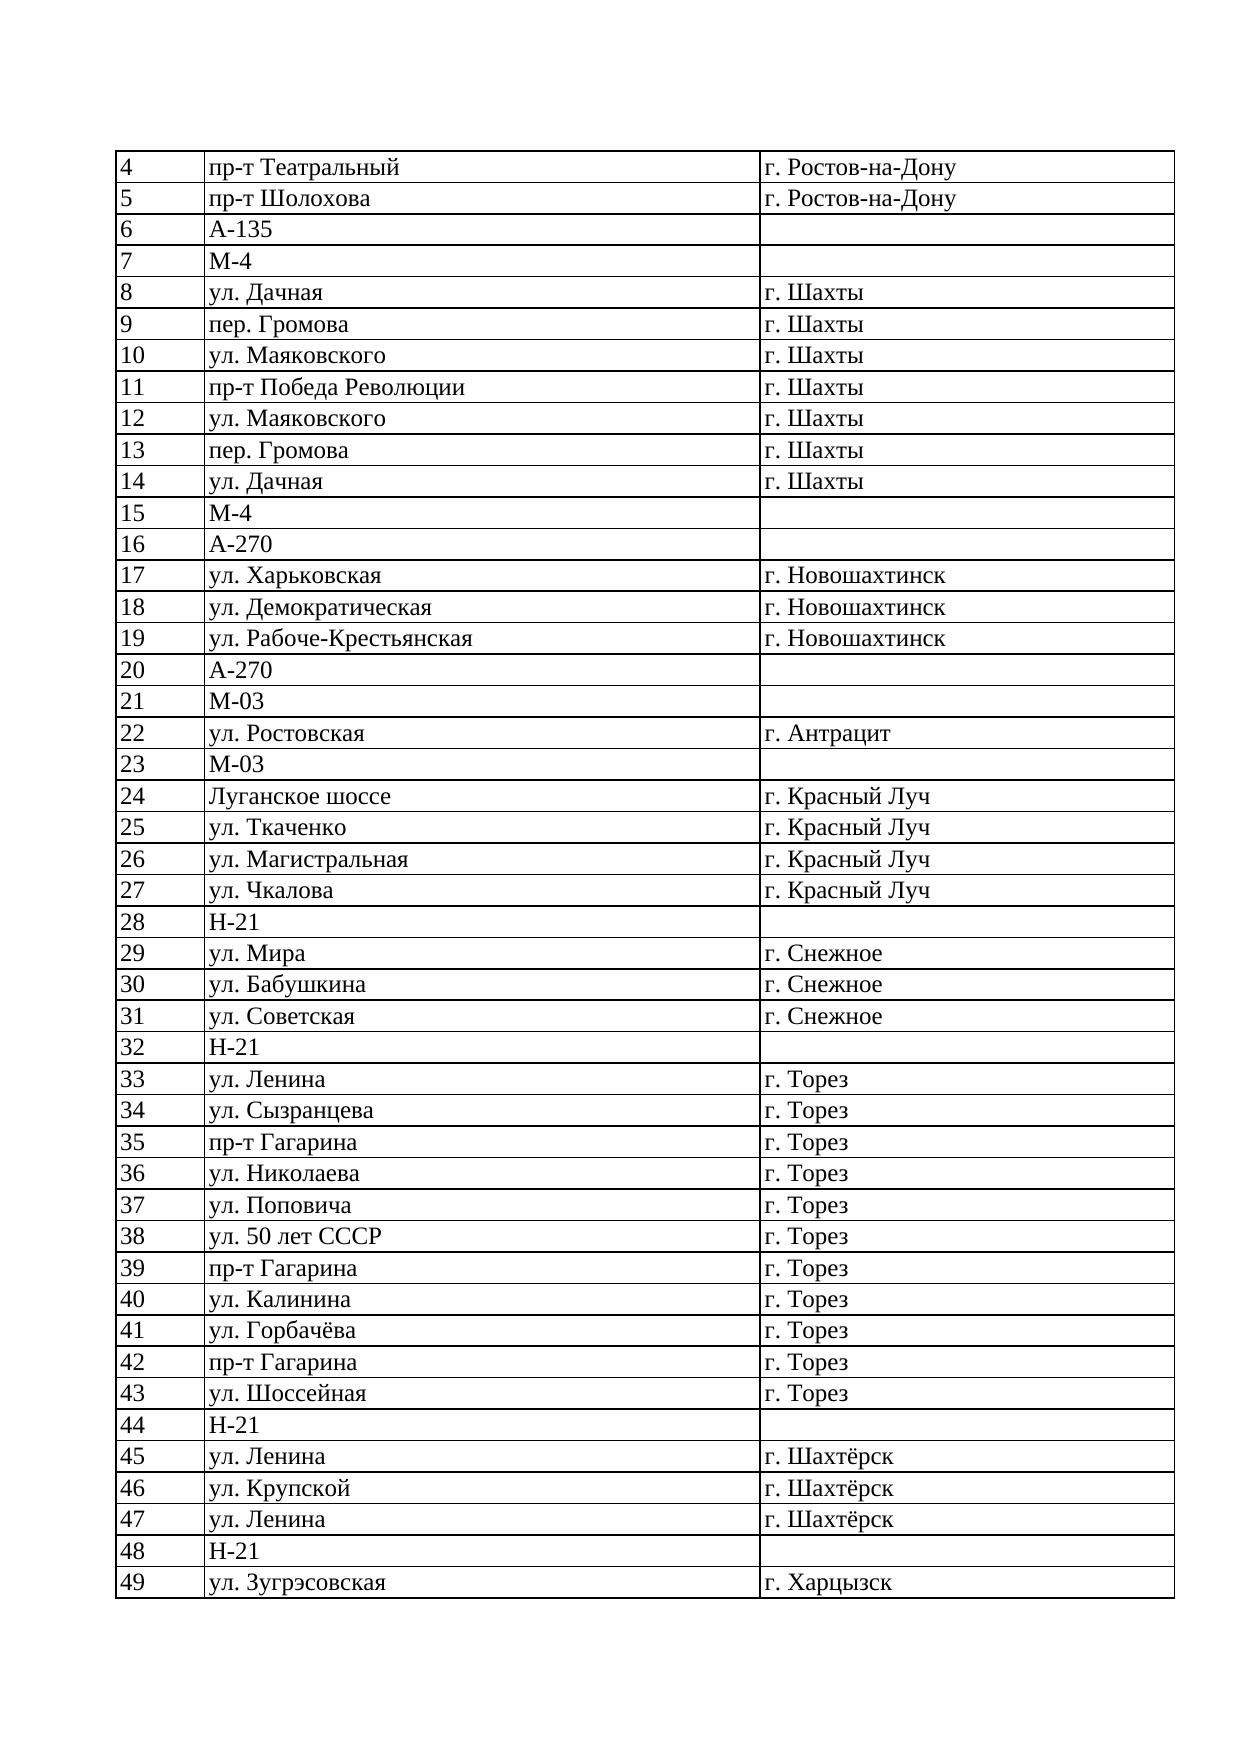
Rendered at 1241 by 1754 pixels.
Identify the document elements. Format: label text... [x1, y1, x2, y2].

table_cell 7 [117, 246, 204, 276]
table_cell г. Снежное [761, 1001, 1174, 1031]
table_cell ул. Горбачёва [205, 1316, 759, 1345]
table_cell [761, 1410, 1174, 1440]
table_cell 15 [117, 498, 204, 527]
table_cell 44 [117, 1410, 204, 1440]
table_cell 16 [117, 529, 204, 559]
table_cell г. Антрацит [761, 718, 1174, 748]
table_cell 45 [117, 1441, 204, 1471]
table_cell ул. Ленина [205, 1064, 759, 1094]
table_cell г. Снежное [761, 970, 1174, 999]
table_cell ул. Поповича [205, 1190, 759, 1219]
table_cell г. Торез [761, 1316, 1174, 1345]
table_cell А-135 [205, 215, 759, 244]
table_cell г. Шахты [761, 340, 1174, 370]
table_cell 43 [117, 1378, 204, 1408]
table_cell г. Шахты [761, 435, 1174, 464]
table_cell Луганское шоссе [205, 781, 759, 811]
table_cell г. Торез [761, 1158, 1174, 1188]
table_cell г. Красный Луч [761, 812, 1174, 842]
table_cell г. Торез [761, 1221, 1174, 1251]
table_cell 6 [117, 215, 204, 244]
table_cell 29 [117, 938, 204, 968]
table_cell г. Шахты [761, 277, 1174, 307]
table_cell ул. Дачная [205, 466, 759, 496]
table_cell пр-т Победа Революции [205, 372, 759, 402]
table_cell [761, 655, 1174, 685]
table_cell 36 [117, 1158, 204, 1188]
table_cell 13 [117, 435, 204, 464]
table_cell г. Торез [761, 1190, 1174, 1219]
table_cell 12 [117, 403, 204, 433]
table_cell Н-21 [205, 1032, 759, 1062]
table_cell ул. Демократическая [205, 592, 759, 622]
table_cell 37 [117, 1190, 204, 1219]
table_cell 40 [117, 1284, 204, 1314]
table_cell г. Шахты [761, 466, 1174, 496]
table_cell г. Харцызск [761, 1567, 1174, 1597]
table_cell [761, 498, 1174, 527]
table_cell ул. Рабоче-Крестьянская [205, 623, 759, 653]
table_cell 17 [117, 561, 204, 590]
table_cell г. Торез [761, 1095, 1174, 1125]
table_cell 30 [117, 970, 204, 999]
table_cell М-03 [205, 749, 759, 779]
table_cell ул. Харьковская [205, 561, 759, 590]
table_cell ул. Ленина [205, 1504, 759, 1534]
table_cell 34 [117, 1095, 204, 1125]
table_cell г. Новошахтинск [761, 623, 1174, 653]
table_cell ул. Шоссейная [205, 1378, 759, 1408]
table_cell г. Новошахтинск [761, 592, 1174, 622]
table_cell г. Новошахтинск [761, 561, 1174, 590]
table_cell г. Шахты [761, 372, 1174, 402]
table_cell 24 [117, 781, 204, 811]
table_cell г. Торез [761, 1127, 1174, 1157]
table_cell А-270 [205, 655, 759, 685]
table_cell [761, 246, 1174, 276]
table_cell 20 [117, 655, 204, 685]
table_cell г. Торез [761, 1253, 1174, 1282]
table_cell пр-т Шолохова [205, 183, 759, 213]
table_cell ул. Зугрэсовская [205, 1567, 759, 1597]
table_cell г. Шахты [761, 309, 1174, 339]
table_cell ул. Ленина [205, 1441, 759, 1471]
table_cell г. Торез [761, 1284, 1174, 1314]
table_cell [761, 749, 1174, 779]
table_cell 48 [117, 1536, 204, 1566]
table_cell 14 [117, 466, 204, 496]
table_cell г. Торез [761, 1064, 1174, 1094]
table_cell г. Ростов-на-Дону [761, 152, 1174, 181]
table_cell 42 [117, 1347, 204, 1377]
table_cell ул. Маяковского [205, 340, 759, 370]
table_cell ул. Советская [205, 1001, 759, 1031]
table_cell г. Торез [761, 1347, 1174, 1377]
table_cell пр-т Гагарина [205, 1253, 759, 1282]
table_cell 33 [117, 1064, 204, 1094]
table_cell Н-21 [205, 1536, 759, 1566]
table_cell ул. Крупской [205, 1473, 759, 1503]
table_cell 4 [117, 152, 204, 181]
table_cell 28 [117, 907, 204, 936]
table_cell 35 [117, 1127, 204, 1157]
table_cell 11 [117, 372, 204, 402]
table_cell [761, 907, 1174, 936]
table_cell 41 [117, 1316, 204, 1345]
table_cell ул. Ткаченко [205, 812, 759, 842]
table_cell [761, 686, 1174, 716]
table_cell 26 [117, 844, 204, 873]
table_cell ул. 50 лет СССР [205, 1221, 759, 1251]
table_cell ул. Николаева [205, 1158, 759, 1188]
table_cell 9 [117, 309, 204, 339]
table_cell г. Красный Луч [761, 875, 1174, 905]
table_cell пер. Громова [205, 435, 759, 464]
table_cell 38 [117, 1221, 204, 1251]
table_cell 18 [117, 592, 204, 622]
table_cell г. Снежное [761, 938, 1174, 968]
table_cell г. Ростов-на-Дону [761, 183, 1174, 213]
table_cell ул. Бабушкина [205, 970, 759, 999]
table_cell пр-т Гагарина [205, 1347, 759, 1377]
table_cell ул. Чкалова [205, 875, 759, 905]
table_cell г. Шахтёрск [761, 1473, 1174, 1503]
table_cell ул. Мира [205, 938, 759, 968]
table_cell пр-т Гагарина [205, 1127, 759, 1157]
table_cell пер. Громова [205, 309, 759, 339]
table_cell 31 [117, 1001, 204, 1031]
table_cell 22 [117, 718, 204, 748]
table_cell г. Шахты [761, 403, 1174, 433]
table_cell 27 [117, 875, 204, 905]
table_cell 8 [117, 277, 204, 307]
table_cell [761, 1032, 1174, 1062]
table_cell [761, 529, 1174, 559]
table_cell пр-т Театральный [205, 152, 759, 181]
table_cell 39 [117, 1253, 204, 1282]
table_cell 46 [117, 1473, 204, 1503]
table_cell ул. Дачная [205, 277, 759, 307]
table_cell Н-21 [205, 907, 759, 936]
table_cell [761, 1536, 1174, 1566]
table_cell 5 [117, 183, 204, 213]
table_cell г. Красный Луч [761, 781, 1174, 811]
table_cell ул. Сызранцева [205, 1095, 759, 1125]
table_cell 47 [117, 1504, 204, 1534]
table_cell 23 [117, 749, 204, 779]
table_cell 49 [117, 1567, 204, 1597]
table_cell 10 [117, 340, 204, 370]
table_cell Н-21 [205, 1410, 759, 1440]
table_cell ул. Ростовская [205, 718, 759, 748]
table_cell М-4 [205, 246, 759, 276]
table_cell ул. Калинина [205, 1284, 759, 1314]
table_cell г. Шахтёрск [761, 1441, 1174, 1471]
table_cell 21 [117, 686, 204, 716]
table_cell М-03 [205, 686, 759, 716]
table_cell г. Красный Луч [761, 844, 1174, 873]
table_cell 19 [117, 623, 204, 653]
table_cell [761, 215, 1174, 244]
table_cell г. Торез [761, 1378, 1174, 1408]
table_cell ул. Маяковского [205, 403, 759, 433]
table_cell ул. Магистральная [205, 844, 759, 873]
table_cell 25 [117, 812, 204, 842]
table_cell 32 [117, 1032, 204, 1062]
table_cell А-270 [205, 529, 759, 559]
table_cell М-4 [205, 498, 759, 527]
table_cell г. Шахтёрск [761, 1504, 1174, 1534]
